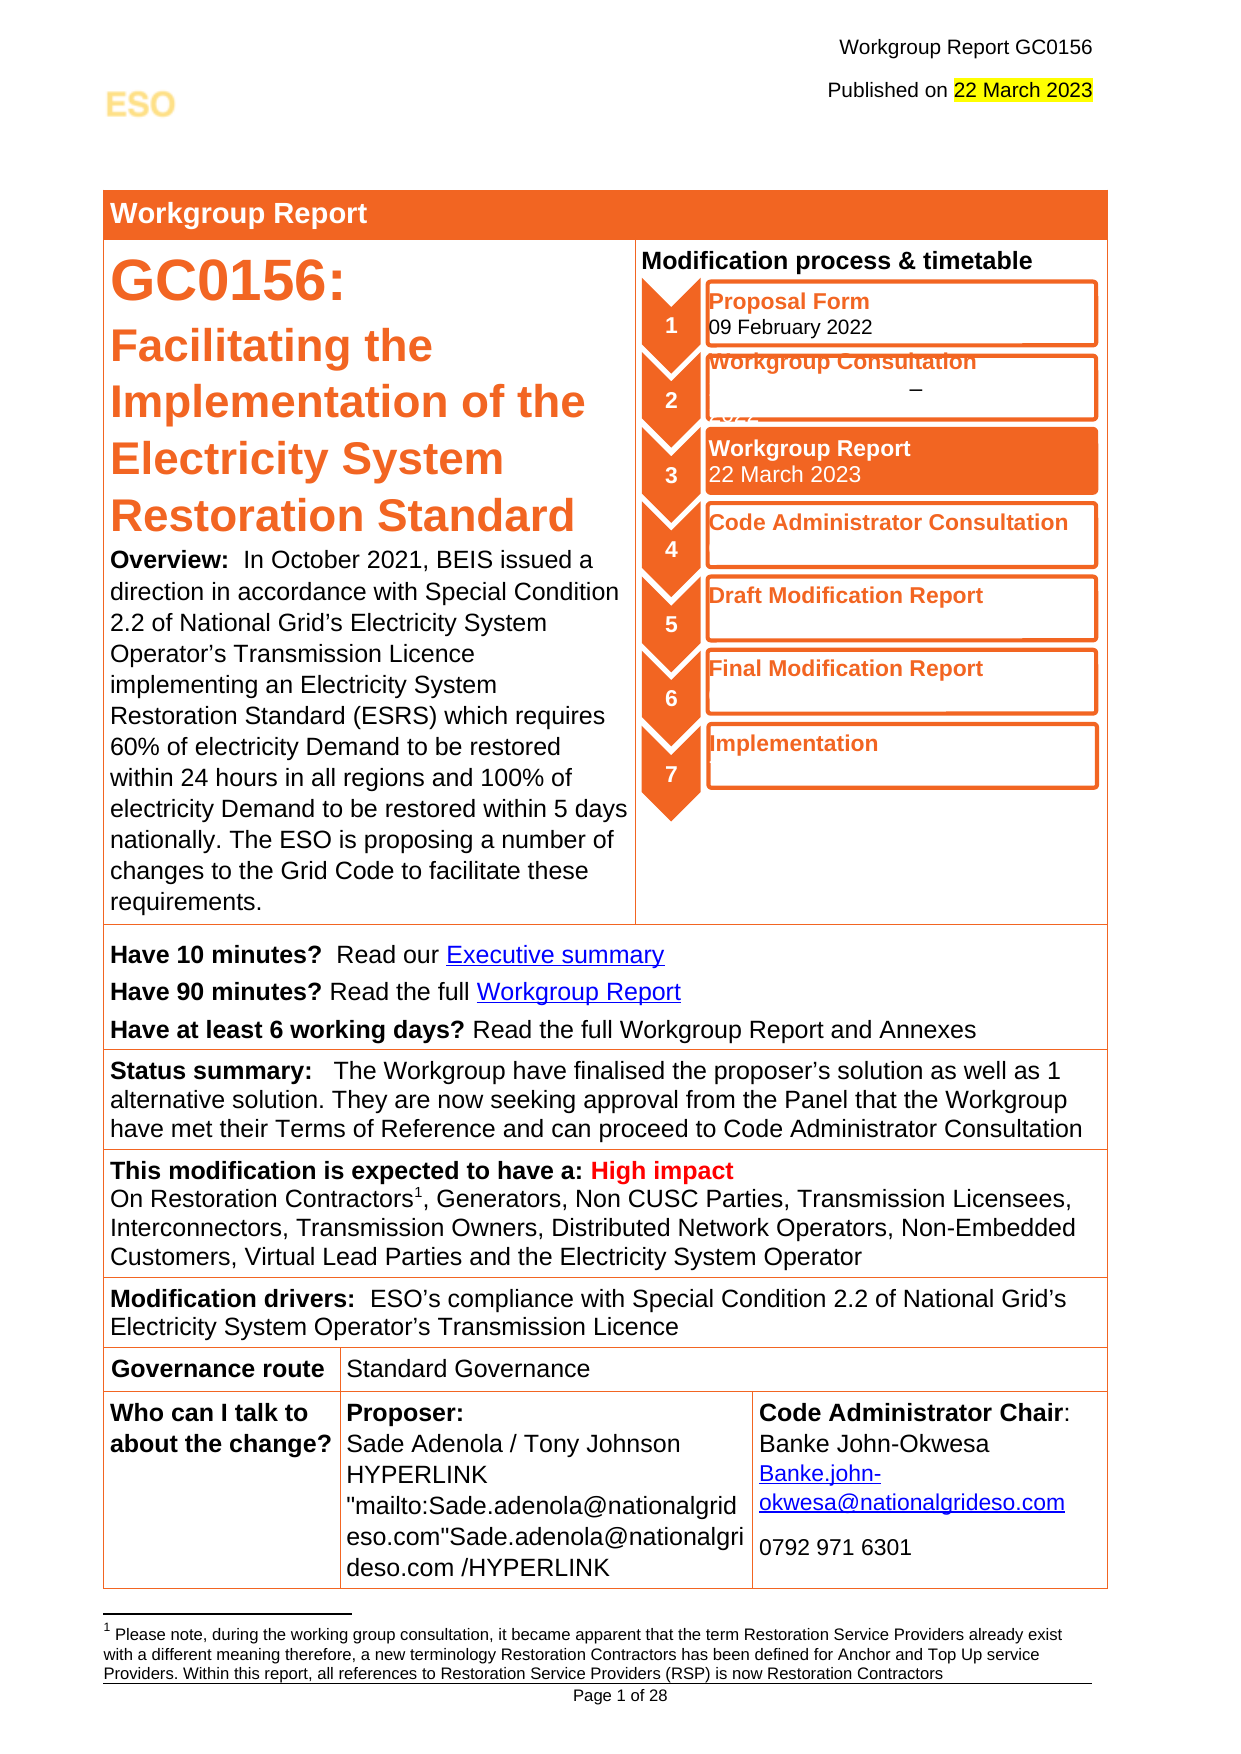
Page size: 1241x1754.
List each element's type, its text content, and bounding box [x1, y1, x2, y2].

table_cell Governance route [104, 1348, 340, 1391]
picture [103, 79, 181, 125]
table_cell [753, 1392, 1107, 1588]
table_cell Standard Governance [341, 1348, 1107, 1391]
table_header Workgroup Report [104, 191, 1107, 239]
table_cell GC0156: Facilitating the Implementation of the Electricity System Restoration Standard Overview: In October 2021, BEIS issued a direction in accordance with Special Condition 2.2 of National Grid’s Electricity System Operator’s Transmission Licence implementing an Electricity System Restoration Standard (ESRS) which requires 60% of electricity Demand to be restored within 24 hours in all regions and 100% of electricity Demand to be restored within 5 days nationally. The ESO is proposing a number of changes to the Grid Code to facilitate these requirements. [104, 240, 635, 924]
table_cell Modification drivers: ESO’s compliance with Special Condition 2.2 of National Grid’s Electricity System Operator’s Transmission Licence [104, 1278, 1107, 1347]
table_cell This modification is expected to have a: High impact On Restoration Contractors, Generators, Non CUSC Parties, Transmission Licensees, Interconnectors, Transmission Owners, Distributed Network Operators, Non-Embedded Customers, Virtual Lead Parties and the Electricity System Operator [104, 1150, 1107, 1277]
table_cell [104, 1392, 340, 1588]
table_cell Have 10 minutes? Read our Executive summary Have 90 minutes? Read the full Workgroup Report Have at least 6 working days? Read the full Workgroup Report and Annexes [104, 925, 1107, 1049]
table_cell Status summary: The Workgroup have finalised the proposer’s solution as well as 1 alternative solution. They are now seeking approval from the Panel that the Workgroup have met their Terms of Reference and can proceed to Code Administrator Consultation [104, 1050, 1107, 1149]
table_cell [341, 1392, 752, 1588]
table_cell Modification process & timetable [636, 240, 1107, 924]
